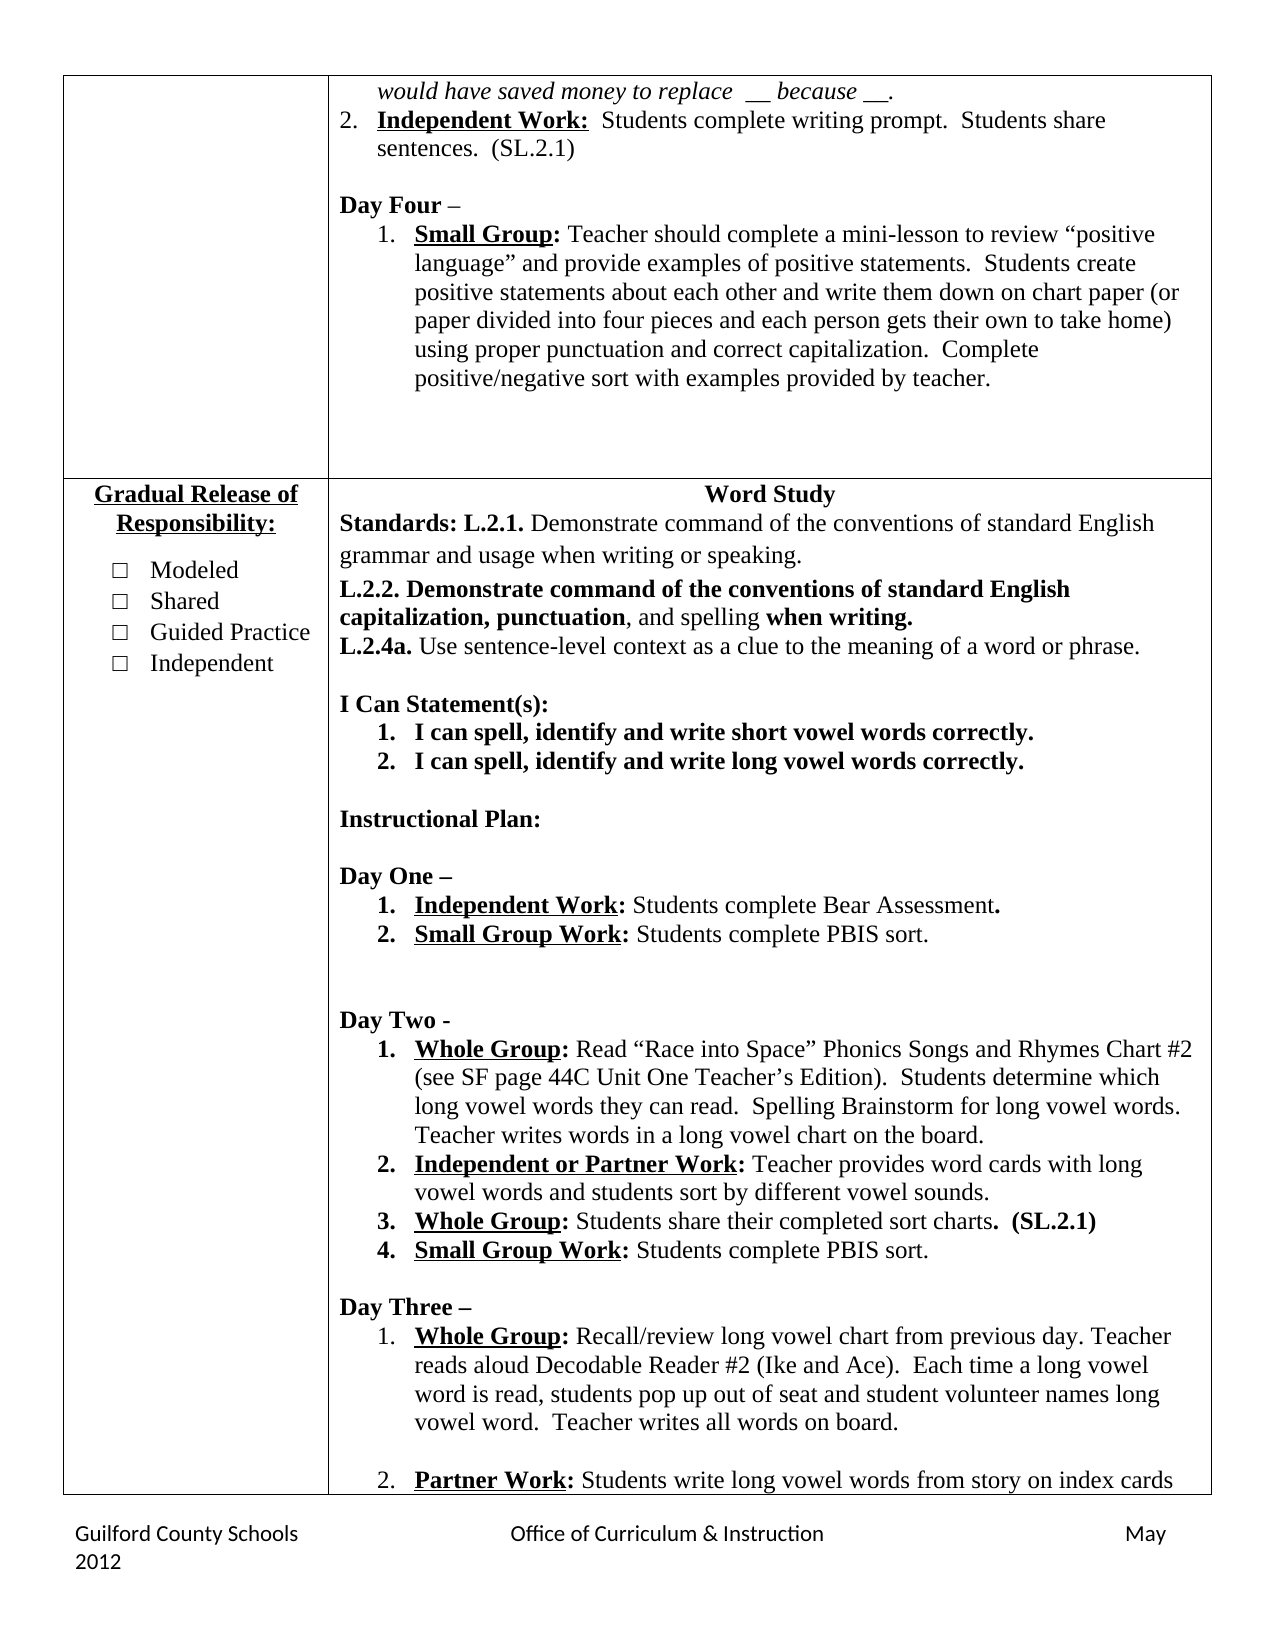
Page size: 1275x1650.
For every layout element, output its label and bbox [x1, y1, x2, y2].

table_cell [64, 479, 328, 1494]
table_cell [329, 479, 1211, 1494]
table_cell [64, 76, 328, 478]
table_cell [329, 76, 1211, 478]
